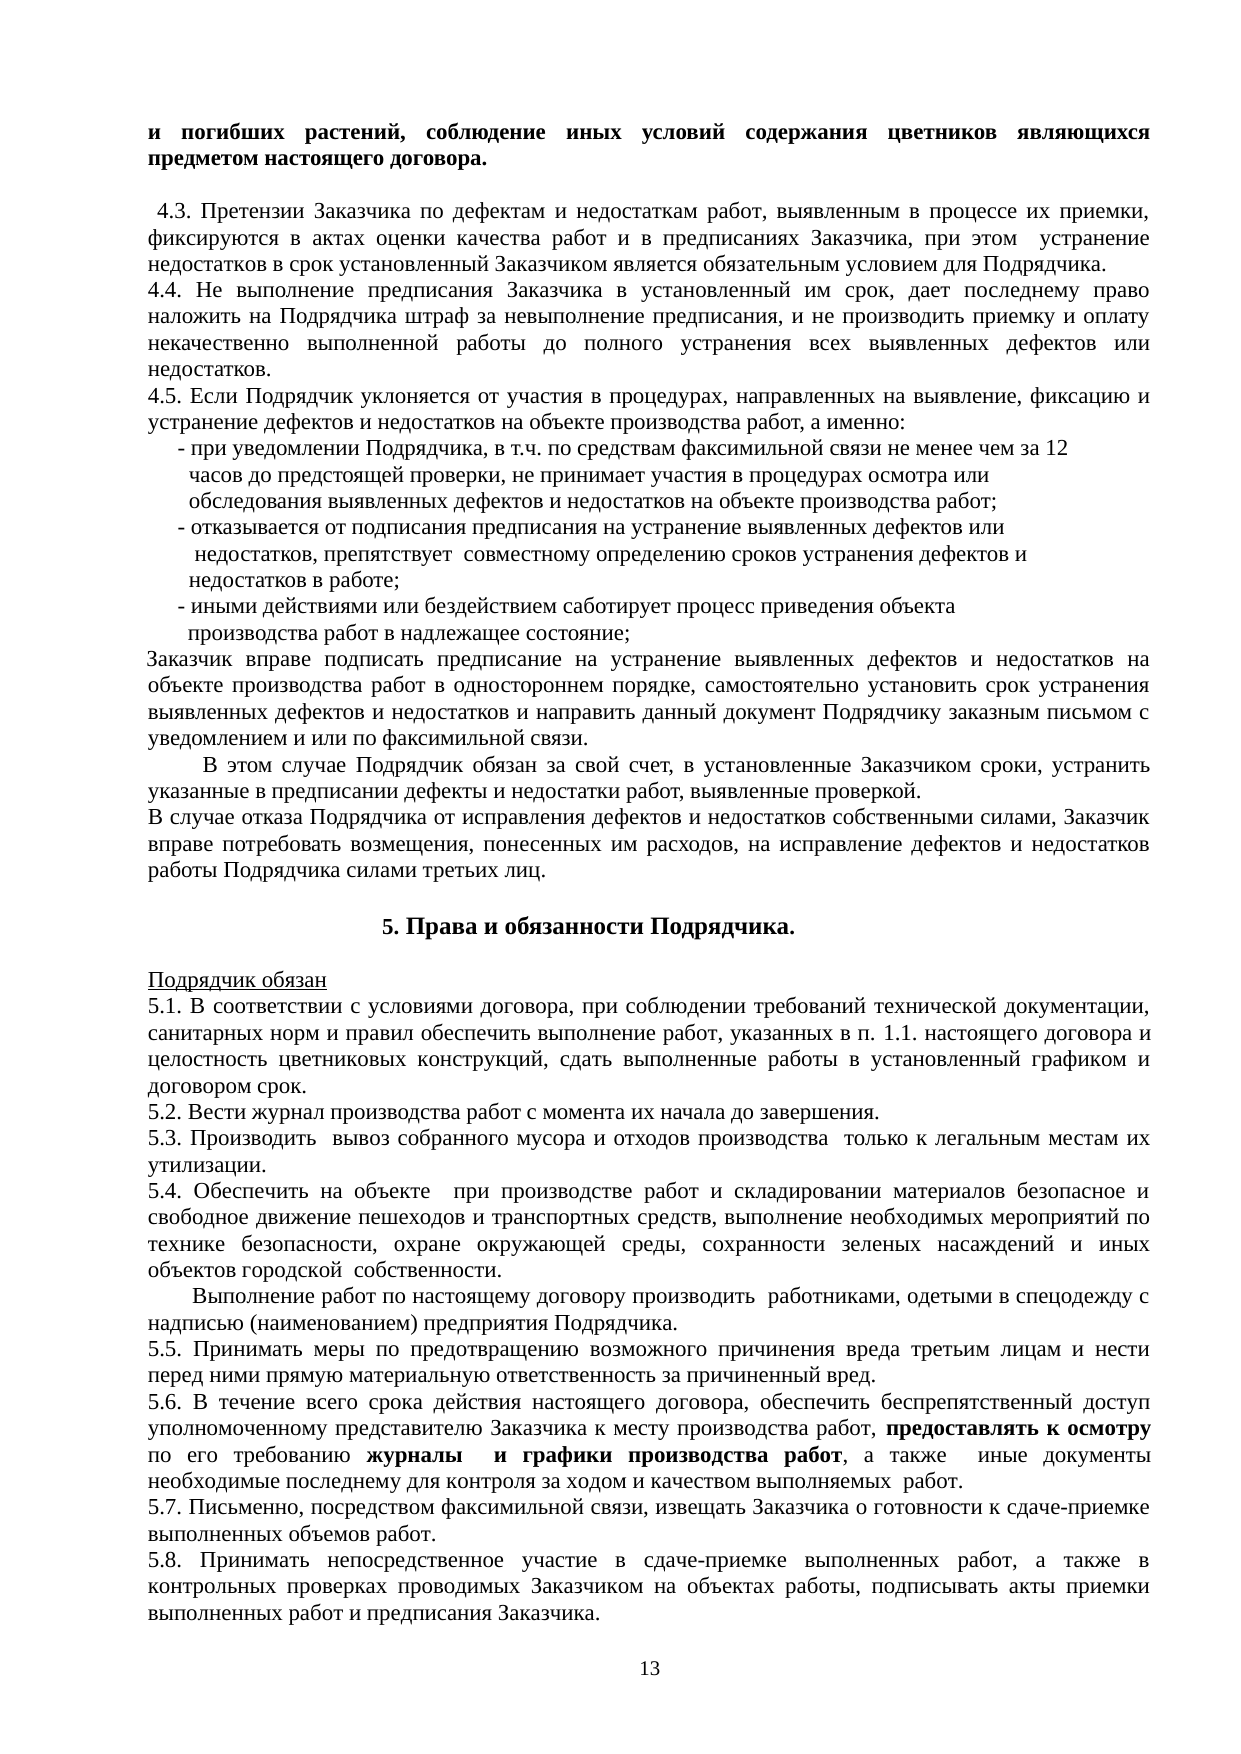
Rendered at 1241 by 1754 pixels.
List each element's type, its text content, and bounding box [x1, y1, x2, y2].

text 5.6. В течение всего срока действия настоящего договора, обеспечить беспрепятственный доступ уполномоченному представителю Заказчика к месту производства работ, предоставлять к осмотру по его требованию журналы и графики производства работ, а также иные документы необходимые последнему для контроля за ходом и качеством выполняемых работ. [148, 1388, 1152, 1493]
text В этом случае Подрядчик обязан за свой счет, в установленные Заказчиком сроки, устранить указанные в предписании дефекты и недостатки работ, выявленные проверкой. [148, 751, 1152, 803]
text 5.5. Принимать меры по предотвращению возможного причинения вреда третьим лицам и нести перед ними прямую материальную ответственность за причиненный вред. [148, 1335, 1152, 1388]
text Выполнение работ по настоящему договору производить работниками, одетыми в спецодежду с надписью (наименованием) предприятия Подрядчика. [148, 1282, 1152, 1335]
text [148, 118, 1152, 171]
text производства работ в надлежащее состояние; [148, 619, 1152, 645]
text - при уведомлении Подрядчика, в т.ч. по средствам факсимильной связи не менее чем за 12 [177, 434, 1152, 461]
text В случае отказа Подрядчика от исправления дефектов и недостатков собственными силами, Заказчик вправе потребовать возмещения, понесенных им расходов, на исправление дефектов и недостатков работы Подрядчика силами третьих лиц. [148, 803, 1152, 882]
text 5. Права и обязанности Подрядчика. [148, 911, 1152, 940]
text 4.4. Не выполнение предписания Заказчика в установленный им срок, дает последнему право наложить на Подрядчика штраф за невыполнение предписания, и не производить приемку и оплату некачественно выполненной работы до полного устранения всех выявленных дефектов или недостатков. [148, 276, 1152, 382]
text - иными действиями или бездействием саботирует процесс приведения объекта [177, 592, 1152, 619]
text 4.3. Претензии Заказчика по дефектам и недостаткам работ, выявленным в процессе их приемки, фиксируются в актах оценки качества работ и в предписаниях Заказчика, при этом устранение недостатков в срок установленный Заказчиком является обязательным условием для Подрядчика. [148, 197, 1152, 276]
text - отказывается от подписания предписания на устранение выявленных дефектов или [177, 513, 1152, 540]
text обследования выявленных дефектов и недостатков на объекте производства работ; [177, 487, 1152, 513]
text 5.8. Принимать непосредственное участие в сдаче-приемке выполненных работ, а также в контрольных проверках проводимых Заказчиком на объектах работы, подписывать акты приемки выполненных работ и предписания Заказчика. [148, 1546, 1152, 1625]
text 4.5. Если Подрядчик уклоняется от участия в процедурах, направленных на выявление, фиксацию и устранение дефектов и недостатков на объекте производства работ, а именно: [148, 382, 1152, 434]
text часов до предстоящей проверки, не принимает участия в процедурах осмотра или [177, 461, 1152, 487]
text недостатков в работе; [177, 566, 1152, 592]
text Подрядчик обязан [148, 966, 1152, 993]
text Заказчик вправе подписать предписание на устранение выявленных дефектов и недостатков на объекте производства работ в одностороннем порядке, самостоятельно установить срок устранения выявленных дефектов и недостатков и направить данный документ Подрядчику заказным письмом с уведомлением и или по факсимильной связи. [146, 645, 1152, 751]
text 5.2. Вести журнал производства работ с момента их начала до завершения. [148, 1098, 1152, 1124]
text недостатков, препятствует совместному определению сроков устранения дефектов и [177, 540, 1152, 566]
text 5.4. Обеспечить на объекте при производстве работ и складировании материалов безопасное и свободное движение пешеходов и транспортных средств, выполнение необходимых мероприятий по технике безопасности, охране окружающей среды, сохранности зеленых насаждений и иных объектов городской собственности. [148, 1177, 1152, 1282]
text 5.7. Письменно, посредством факсимильной связи, извещать Заказчика о готовности к сдаче-приемке выполненных объемов работ. [148, 1493, 1152, 1546]
text 5.1. В соответствии с условиями договора, при соблюдении требований технической документации, санитарных норм и правил обеспечить выполнение работ, указанных в п. 1.1. настоящего договора и целостность цветниковых конструкций, сдать выполненные работы в установленный графиком и договором срок. [148, 993, 1152, 1098]
text 5.3. Производить вывоз собранного мусора и отходов производства только к легальным местам их утилизации. [148, 1124, 1152, 1177]
